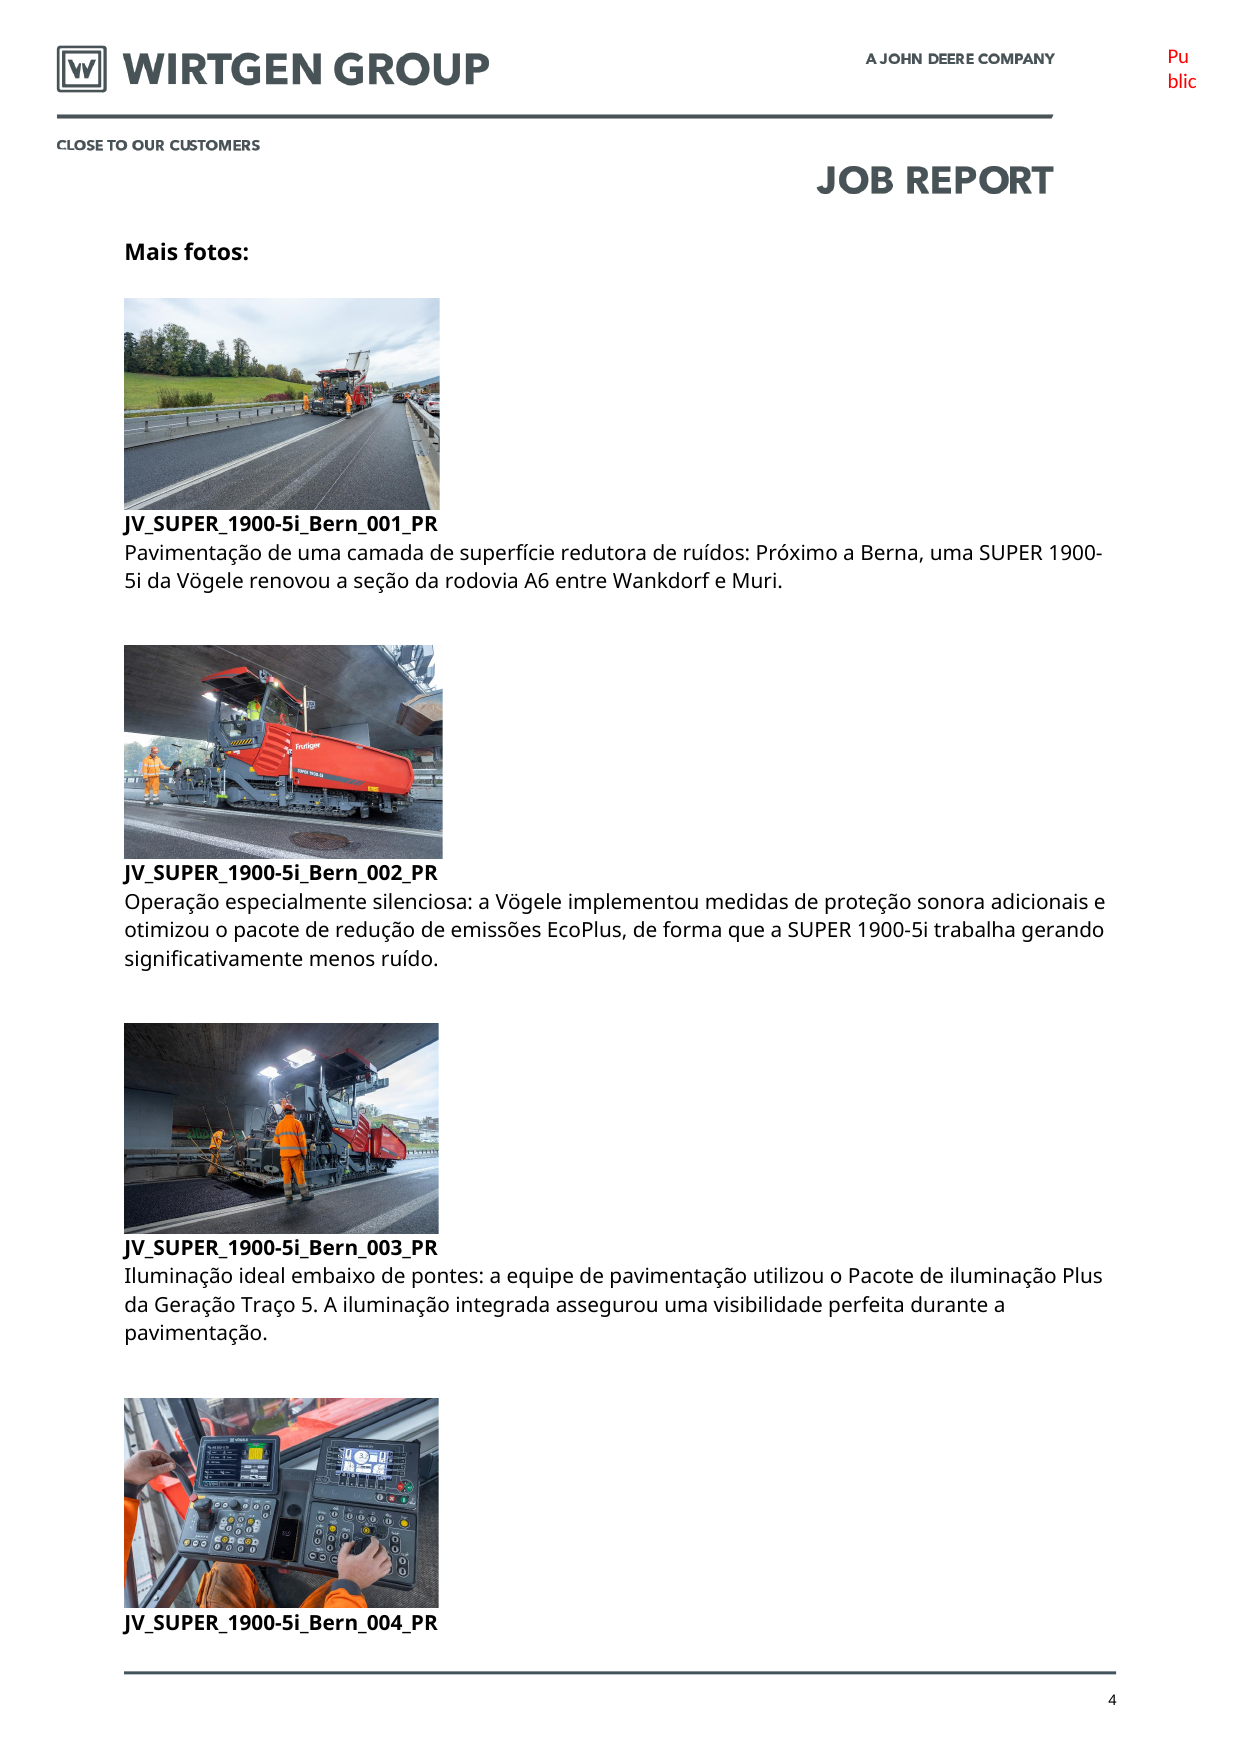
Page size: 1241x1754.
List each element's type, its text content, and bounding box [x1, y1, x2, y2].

picture [53, 45, 1062, 196]
picture [124, 298, 440, 510]
text Iluminação ideal embaixo de pontes: a equipe de pavimentação utilizou o Pacote de iluminação Plus da Geração Traço 5. A iluminação integrada assegurou uma visibilidade perfeita durante a pavimentação. [124, 1262, 1116, 1347]
text Mais fotos: [124, 236, 1116, 267]
picture [124, 1023, 439, 1234]
text JV_SUPER_1900-5i_Bern_001_PR Pavimentação de uma camada de superfície redutora de ruídos: Próximo a Berna, uma SUPER 1900-5i da Vögele renovou a seção da rodovia A6 entre Wankdorf e Muri. [124, 299, 1116, 594]
picture [124, 645, 443, 859]
picture [124, 1398, 439, 1608]
text JV_SUPER_1900-5i_Bern_003_PR [124, 1233, 1116, 1262]
text JV_SUPER_1900-5i_Bern_002_PR [124, 858, 1116, 887]
text JV_SUPER_1900-5i_Bern_004_PR [124, 1608, 1116, 1636]
text Operação especialmente silenciosa: a Vögele implementou medidas de proteção sonora adicionais e otimizou o pacote de redução de emissões EcoPlus, de forma que a SUPER 1900-5i trabalha gerando significativamente menos ruído. [124, 887, 1116, 972]
